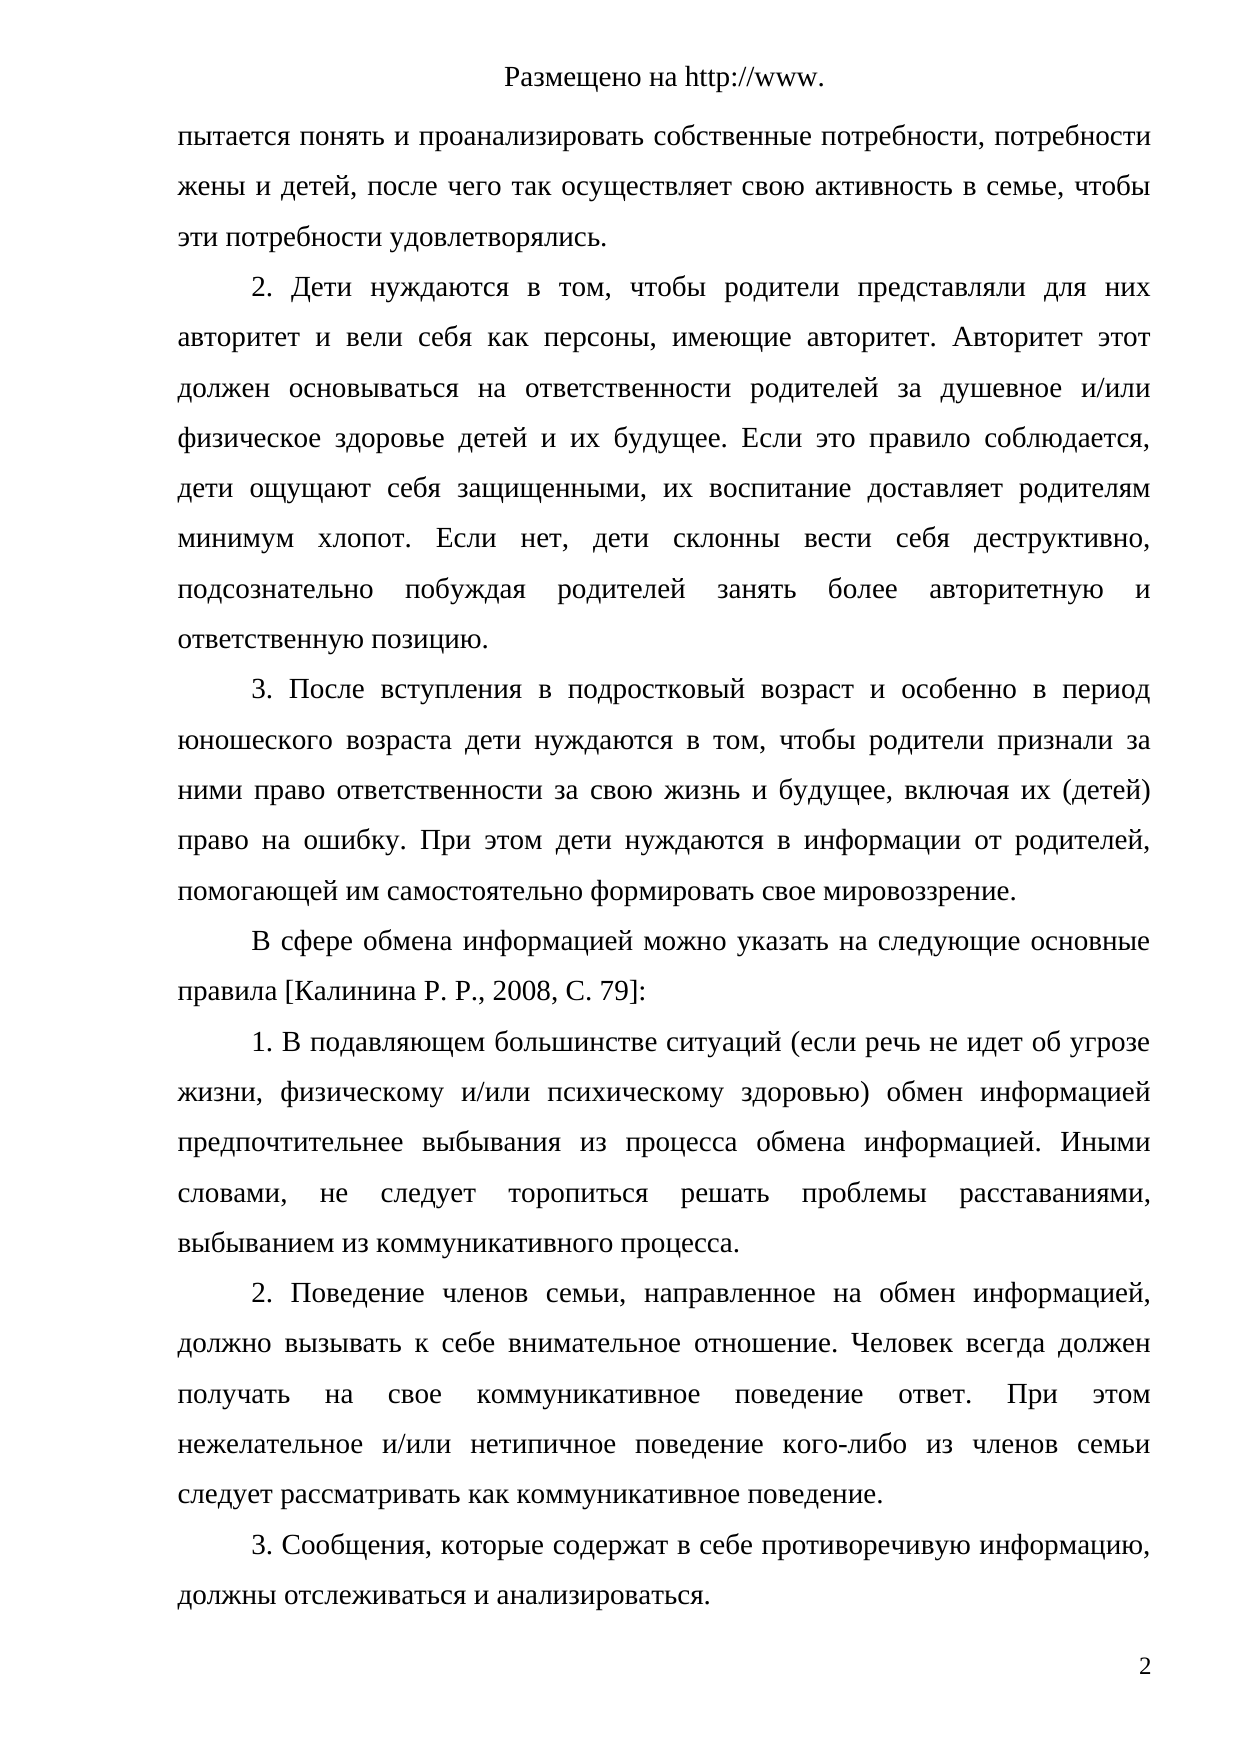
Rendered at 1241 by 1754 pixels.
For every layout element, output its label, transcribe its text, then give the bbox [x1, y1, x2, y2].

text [177, 118, 1152, 252]
text 2. Дети нуждаются в том, чтобы родители представляли для них авторитет и вели себя как персоны, имеющие авторитет. Авторитет этот должен основываться на ответственности родителей за душевное и/или физическое здоровье детей и их будущее. Если это правило соблюдается, дети ощущают себя защищенными, их воспитание доставляет родителям минимум хлопот. Если нет, дети склонны вести себя деструктивно, подсознательно побуждая родителей занять более авторитетную и ответственную позицию. [177, 269, 1152, 655]
text 3. Сообщения, которые содержат в себе противоречивую информацию, должны отслеживаться и анализироваться. [177, 1527, 1152, 1611]
text 2. Поведение членов семьи, направленное на обмен информацией, должно вызывать к себе внимательное отношение. Человек всегда должен получать на свое коммуникативное поведение ответ. При этом нежелательное и/или нетипичное поведение кого-либо из членов семьи следует рассматривать как коммуникативное поведение. [177, 1275, 1152, 1510]
text 1. В подавляющем большинстве ситуаций (если речь не идет об угрозе жизни, физическому и/или психическому здоровью) обмен информацией предпочтительнее выбывания из процесса обмена информацией. Иными словами, не следует торопиться решать проблемы расставаниями, выбыванием из коммуникативного процесса. [177, 1024, 1152, 1258]
text 3. После вступления в подростковый возраст и особенно в период юношеского возраста дети нуждаются в том, чтобы родители признали за ними право ответственности за свою жизнь и будущее, включая их (детей) право на ошибку. При этом дети нуждаются в информации от родителей, помогающей им самостоятельно формировать свое мировоззрение. [177, 672, 1152, 906]
text В сфере обмена информацией можно указать на следующие основные правила [Калинина Р. Р., 2008, С. 79]: [177, 923, 1152, 1007]
